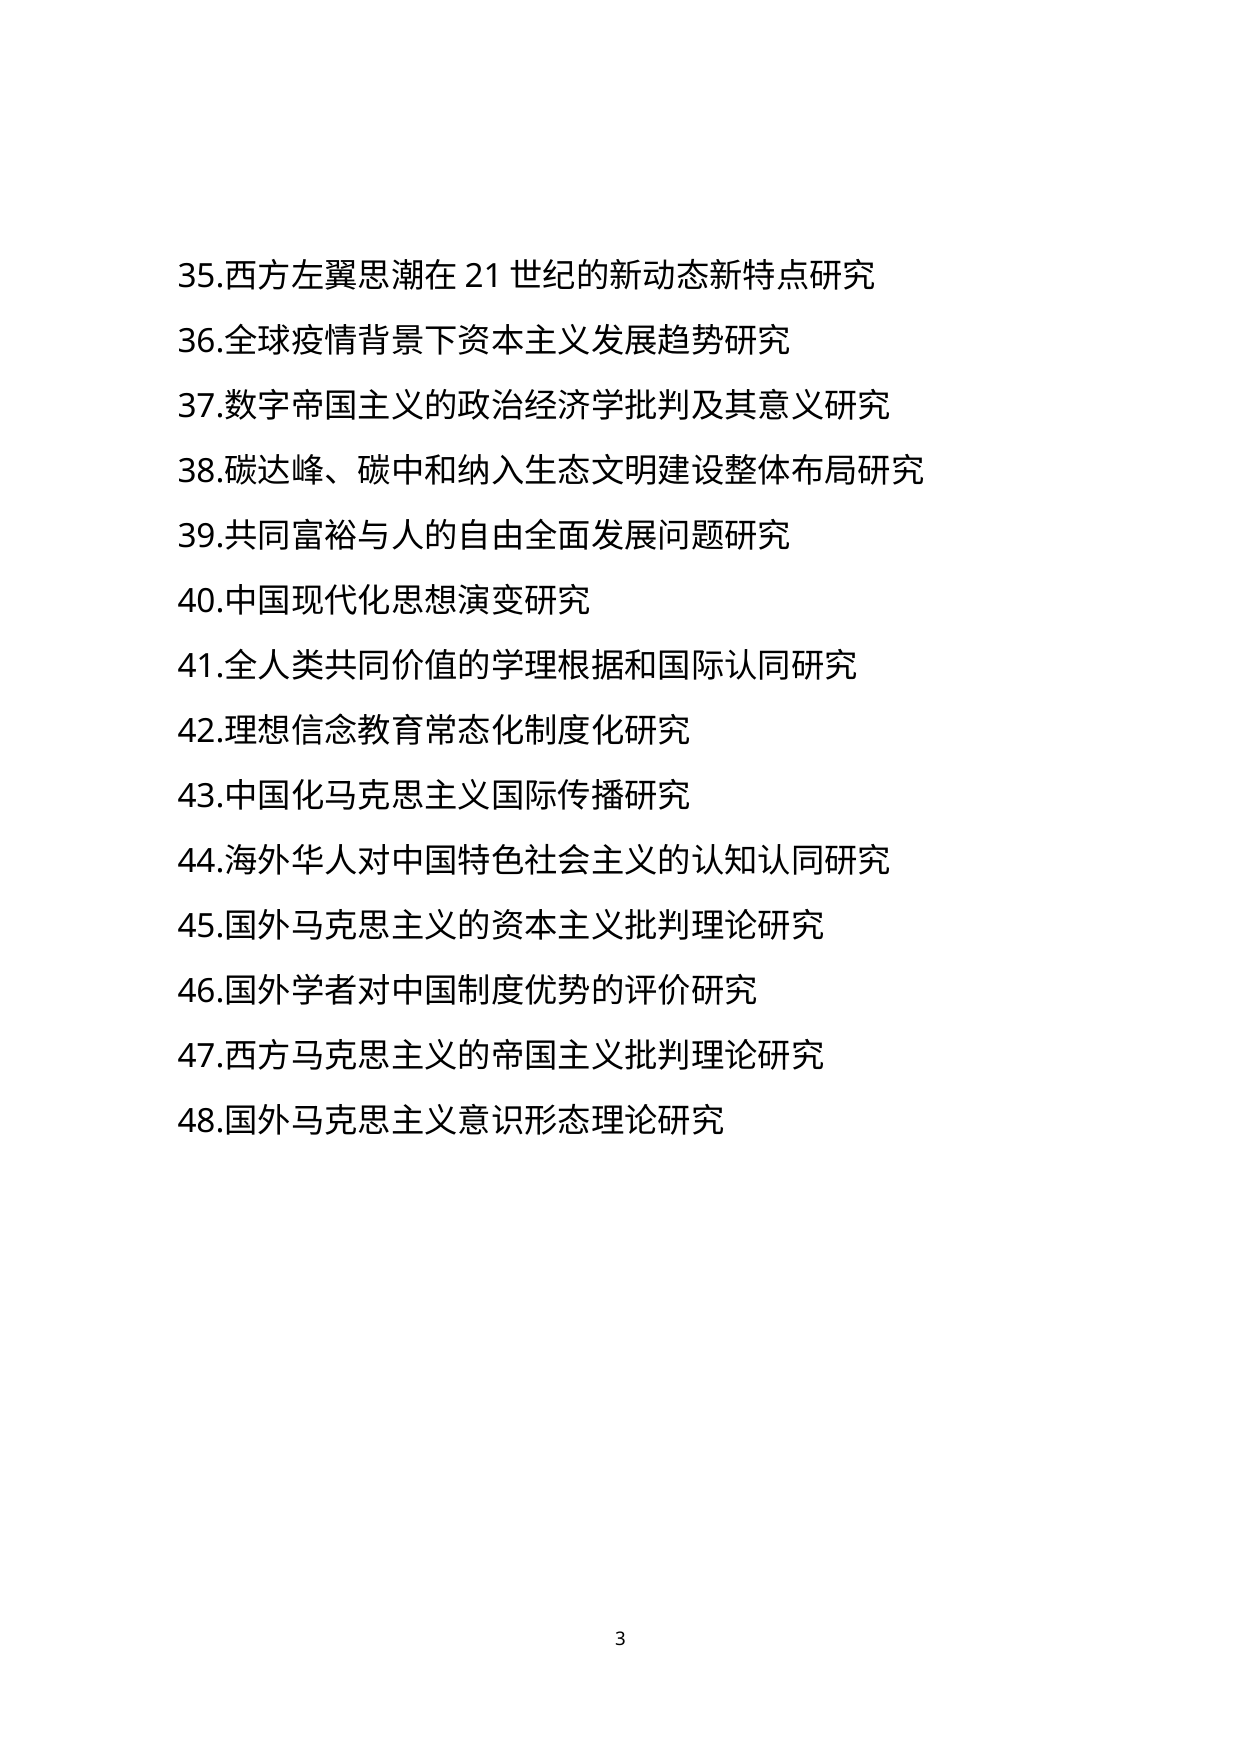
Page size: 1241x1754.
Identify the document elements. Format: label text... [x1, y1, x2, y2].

text 39.共同富裕与人的自由全面发展问题研究 [177, 500, 1063, 565]
text 42.理想信念教育常态化制度化研究 [177, 695, 1063, 760]
text 38.碳达峰、碳中和纳入生态文明建设整体布局研究 [177, 435, 1063, 500]
text 45.国外马克思主义的资本主义批判理论研究 [177, 890, 1063, 955]
text 36.全球疫情背景下资本主义发展趋势研究 [177, 305, 1063, 370]
text 37.数字帝国主义的政治经济学批判及其意义研究 [177, 370, 1063, 435]
text 41.全人类共同价值的学理根据和国际认同研究 [177, 630, 1063, 695]
text 40.中国现代化思想演变研究 [177, 565, 1063, 630]
text 47.西方马克思主义的帝国主义批判理论研究 [177, 1020, 1063, 1085]
text 35.西方左翼思潮在21世纪的新动态新特点研究 [177, 240, 1063, 305]
text 46.国外学者对中国制度优势的评价研究 [177, 955, 1063, 1020]
text 48.国外马克思主义意识形态理论研究 [177, 1085, 1063, 1150]
text 44.海外华人对中国特色社会主义的认知认同研究 [177, 825, 1063, 890]
text 43.中国化马克思主义国际传播研究 [177, 760, 1063, 825]
